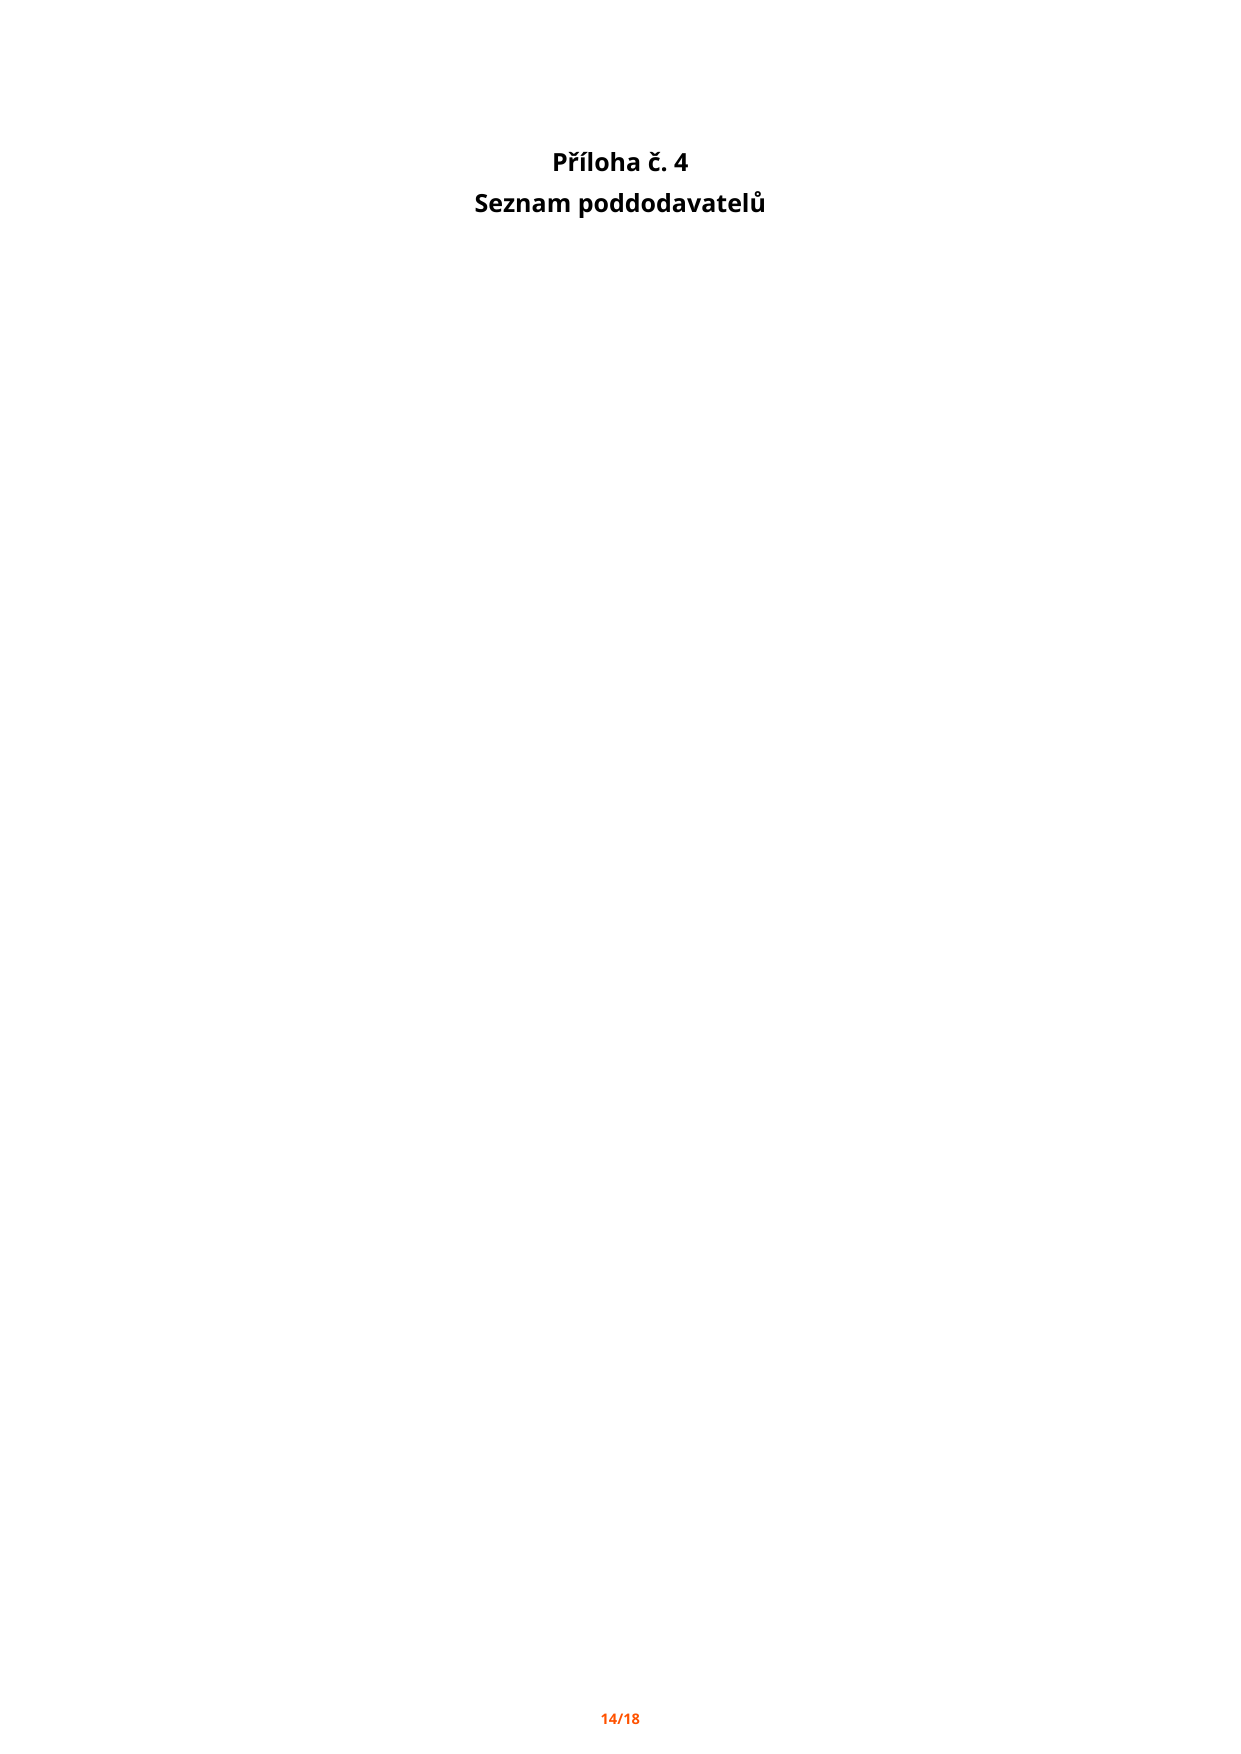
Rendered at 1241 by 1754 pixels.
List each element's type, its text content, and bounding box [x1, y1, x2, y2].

text Příloha č. 4 [148, 148, 1093, 177]
text Seznam poddodavatelů [148, 189, 1093, 218]
